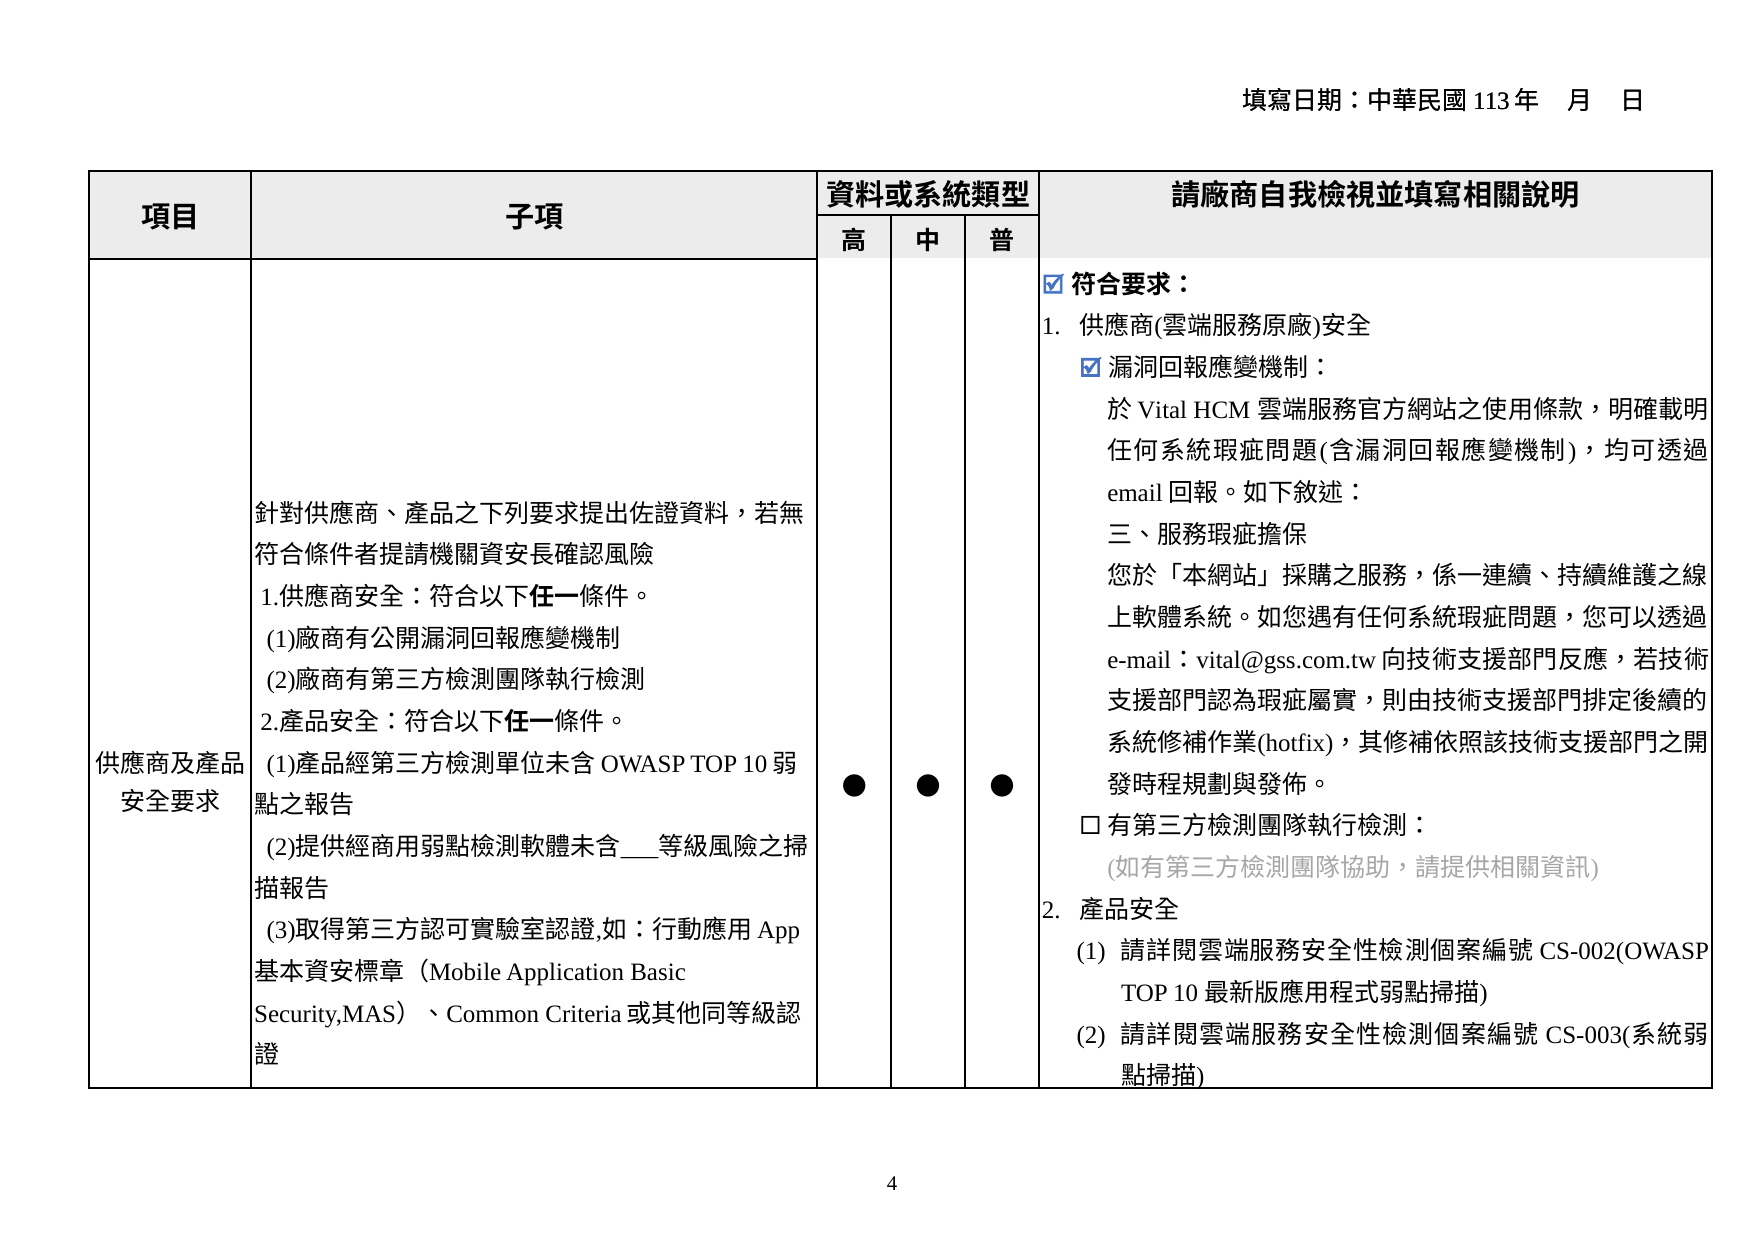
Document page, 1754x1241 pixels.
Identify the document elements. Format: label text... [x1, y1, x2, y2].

table_header 資料或系統類型 [818, 172, 1038, 214]
table_cell 普 [966, 216, 1038, 258]
table_cell ● [892, 258, 964, 1087]
table_header 項目 [90, 172, 250, 258]
table_header 子項 [252, 172, 816, 258]
table_cell 中 [892, 216, 964, 258]
table_cell 符合要求： 供應商(雲端服務原廠)安全 漏洞回報應變機制： 於Vital HCM 雲端服務官方網站之使用條款，明確載明任何系統瑕疵問題(含漏洞回報應變機制)，均可透過email 回報。如下敘述： 三、服務瑕疵擔保 您於「本網站」採購之服務，係一連續、持續維護之線上軟體系統。如您遇有任何系統瑕疵問題，您可以透過e-mail：vital@gss.com.tw向技術支援部門反應，若技術支援部門認為瑕疵屬實，則由技術支援部門排定後續的系統修補作業(hotfix)，其修補依照該技術支援部門之開發時程規劃與發佈。 有第三方檢測團隊執行檢測： (如有第三方檢測團隊協助，請提供相關資訊) 產品安全 請詳閱雲端服務安全性檢測個案編號CS-002(OWASP TOP 10 最新版應用程式弱點掃描) 請詳閱雲端服務安全性檢測個案編號CS-003(系統弱點掃描) 本雲端服務提供App，並取得行動應用App基本資安標章。 App名稱：請填本雲端服務提供之App名稱 Android：請填版本號 iOS：請填版本號 [1040, 258, 1711, 1087]
table_cell 針對供應商、產品之下列要求提出佐證資料，若無符合條件者提請機關資安長確認風險 1.供應商安全：符合以下任一條件。 (1)廠商有公開漏洞回報應變機制 (2)廠商有第三方檢測團隊執行檢測 2.產品安全：符合以下任一條件。 (1)產品經第三方檢測單位未含OWASP TOP 10弱點之報告 (2)提供經商用弱點檢測軟體未含___等級風險之掃描報告 (3)取得第三方認可實驗室認證,如：行動應用App基本資安標章（Mobile Application Basic Security,MAS）、Common Criteria或其他同等級認證 [252, 260, 816, 1087]
table_cell 高 [818, 216, 890, 258]
table_cell ● [818, 258, 890, 1087]
table_header 請廠商自我檢視並填寫相關說明 [1040, 172, 1711, 258]
table_cell ● [966, 258, 1038, 1087]
table_cell 供應商及產品安全要求 [90, 260, 250, 1087]
